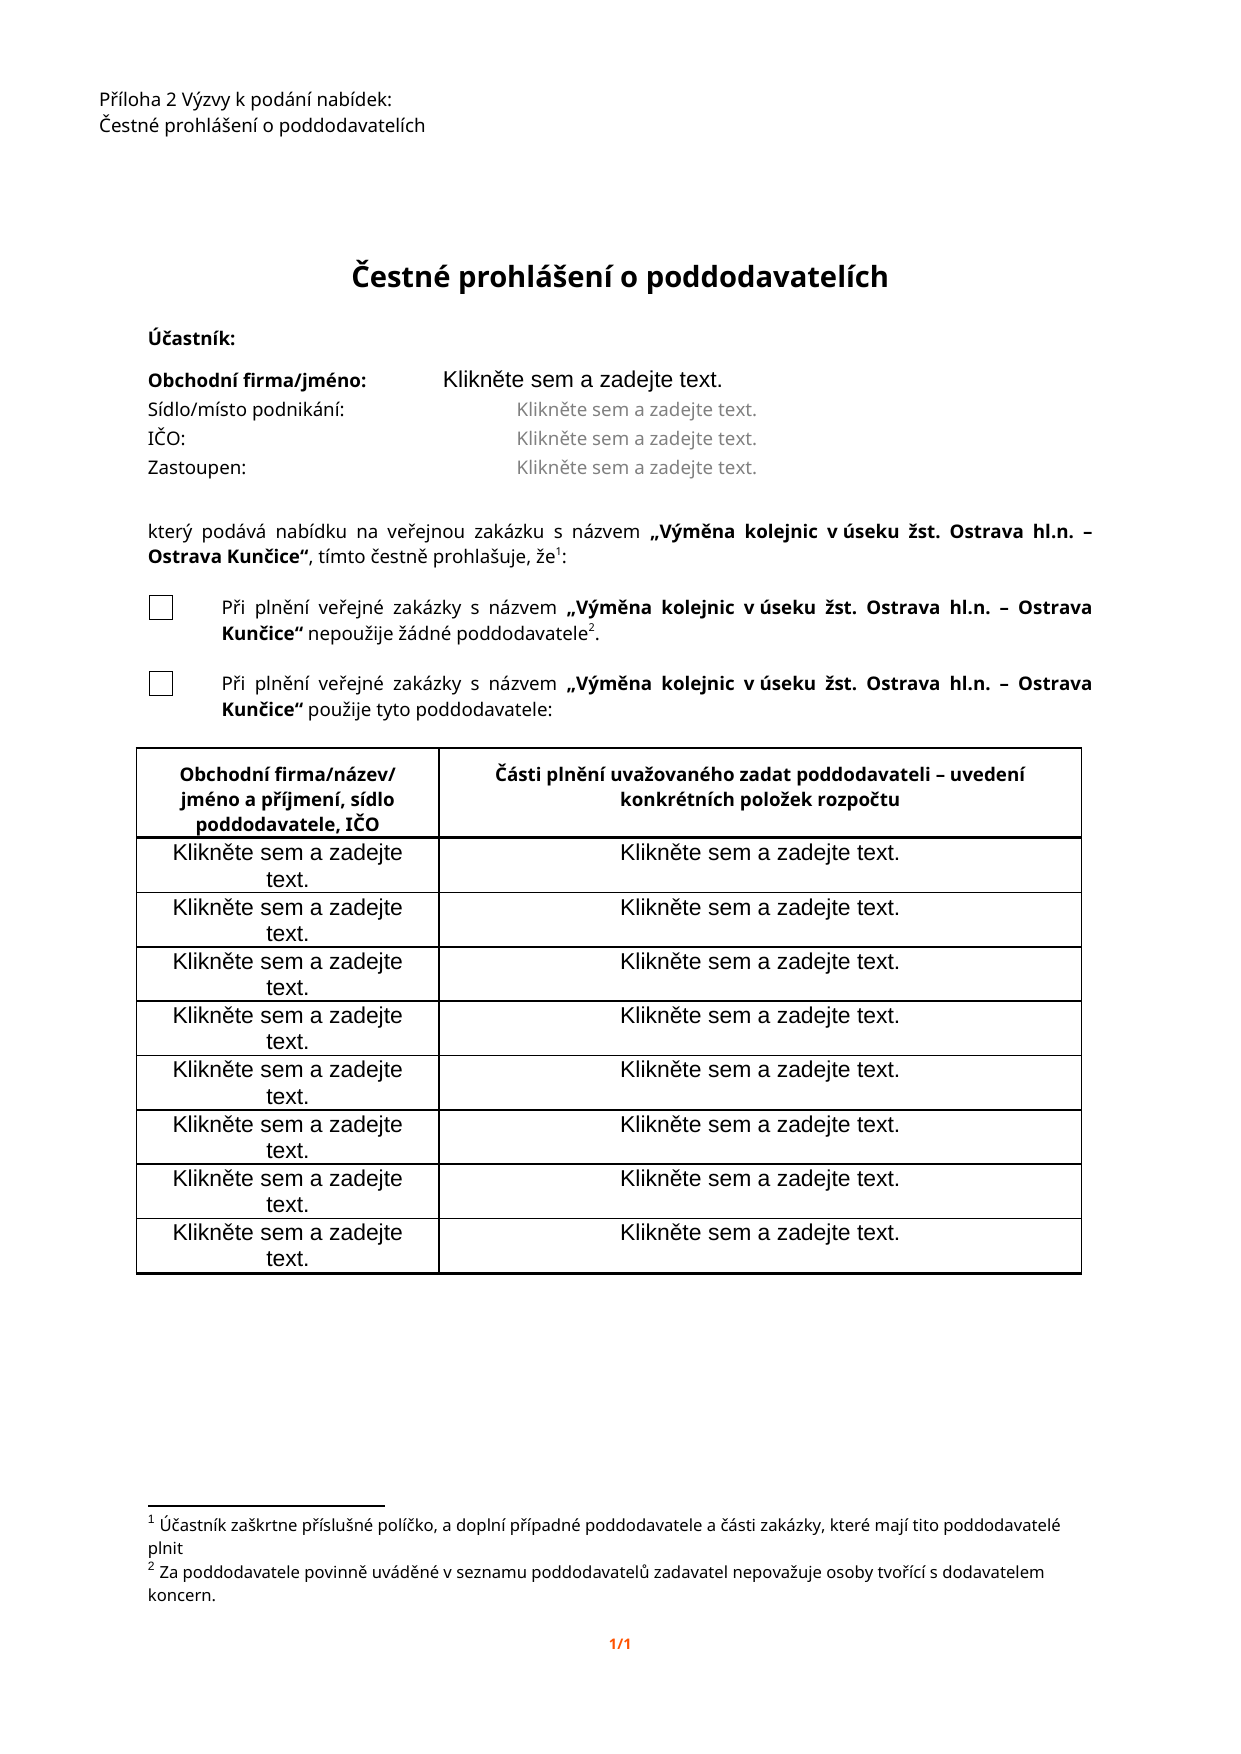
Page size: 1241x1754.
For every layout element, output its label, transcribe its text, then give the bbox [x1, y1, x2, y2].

text Sídlo/místo podnikání: [148, 393, 1093, 422]
text Účastník: [148, 321, 1093, 352]
text IČO: [148, 422, 1093, 451]
text Obchodní firma/jméno: [148, 364, 1093, 393]
title Čestné prohlášení o poddodavatelích [148, 256, 1093, 296]
text Zastoupen: [148, 451, 1093, 480]
text Při plnění veřejné zakázky s názvem „Výměna kolejnic v úseku žst. Ostrava hl.n. – Ostrava Kunčice“ použije tyto poddodavatele: [148, 670, 1093, 721]
table_header Obchodní firma/název/ jméno a příjmení, sídlo poddodavatele, IČO [137, 749, 438, 836]
table_header Části plnění uvažovaného zadat poddodavateli – uvedení konkrétních položek rozpočtu [440, 749, 1081, 836]
text Při plnění veřejné zakázky s názvem „Výměna kolejnic v úseku žst. Ostrava hl.n. – Ostrava Kunčice“ nepoužije žádné poddodavatele. [148, 594, 1093, 645]
text který podává nabídku na veřejnou zakázku s názvem „Výměna kolejnic v úseku žst. Ostrava hl.n. – Ostrava Kunčice“, tímto čestně prohlašuje, že: [148, 518, 1093, 569]
